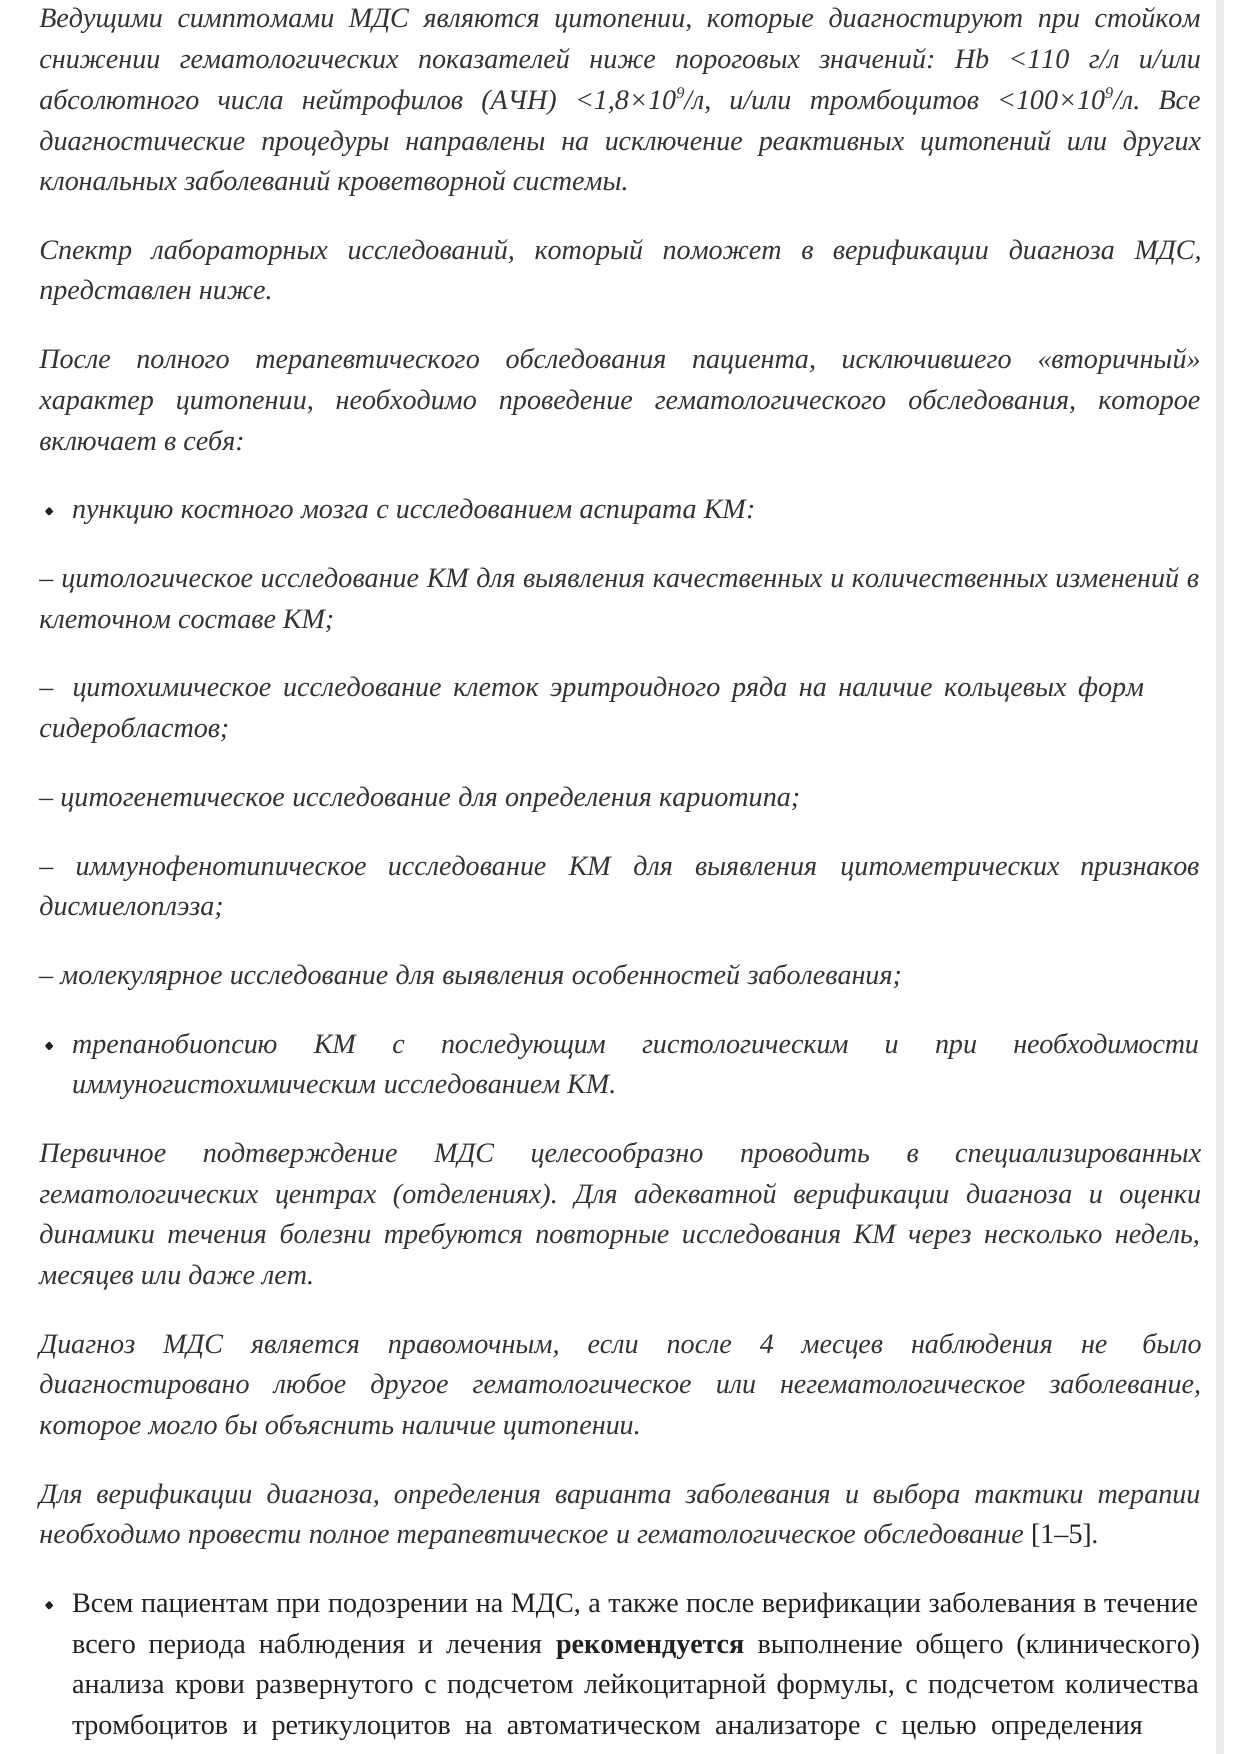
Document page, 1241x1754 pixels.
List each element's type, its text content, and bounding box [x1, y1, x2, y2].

text Первичное подтверждение МДС целесообразно проводить в специализированных гематологических центрах (отделениях). Для адекватной верификации диагноза и оценки динамики течения болезни требуются повторные исследования КМ через несколько недель, месяцев или даже лет. [39, 1136, 1201, 1291]
text Спектр лабораторных исследований, который поможет в верификации диагноза МДС, представлен ниже. [39, 233, 1201, 306]
text трепанобиопсию КМ с последующим гистологическим и при необходимости иммуногистохимическим исследованием КМ. [72, 1027, 1200, 1100]
text После полного терапевтического обследования пациента, исключившего «вторичный» характер цитопении, необходимо проведение гематологического обследования, которое включает в себя: [39, 342, 1201, 456]
text Диагноз МДС является правомочным, если после 4 месцев наблюдения не было диагностировано любое другое гематологическое или негематологическое заболевание, которое могло бы объяснить наличие цитопении. [39, 1327, 1201, 1441]
list цитологическое исследование КМ для выявления качественных и количественных изменений в клеточном составе КМ; [39, 561, 1200, 634]
list иммунофенотипическое исследование КМ для выявления цитометрических признаков дисмиелоплэза; [39, 848, 1201, 922]
text пункцию костного мозга с исследованием аспирата КМ: [72, 492, 1213, 524]
list цитохимическое исследование клеток эритроидного ряда на наличие кольцевых форм сидеробластов; [39, 670, 1201, 743]
text Ведущими симптомами МДС являются цитопении, которые диагностируют при стойком снижении гематологических показателей ниже пороговых значений: Hb <110 г/л и/или абсолютного числа нейтрофилов (АЧН) <1,8×109/л, и/или тромбоцитов <100×109/л. Все диагностические процедуры направлены на исключение реактивных цитопений или других клональных заболеваний кроветворной системы. [39, 1, 1201, 197]
text Для верификации диагноза, определения варианта заболевания и выбора тактики терапии необходимо провести полное терапевтическое и гематологическое обследование [1–5]. [39, 1477, 1200, 1550]
text Всем пациентам при подозрении на МДС, а также после верификации заболевания в течение всего периода наблюдения и лечения рекомендуется выполнение общего (клинического) анализа крови развернутого с подсчетом лейкоцитарной формулы, с подсчетом количества тромбоцитов и ретикулоцитов на автоматическом анализаторе с целью определения [72, 1586, 1201, 1741]
list цитогенетическое исследование для определения кариотипа; [39, 780, 1213, 812]
list молекулярное исследование для выявления особенностей заболевания; [39, 958, 1213, 990]
